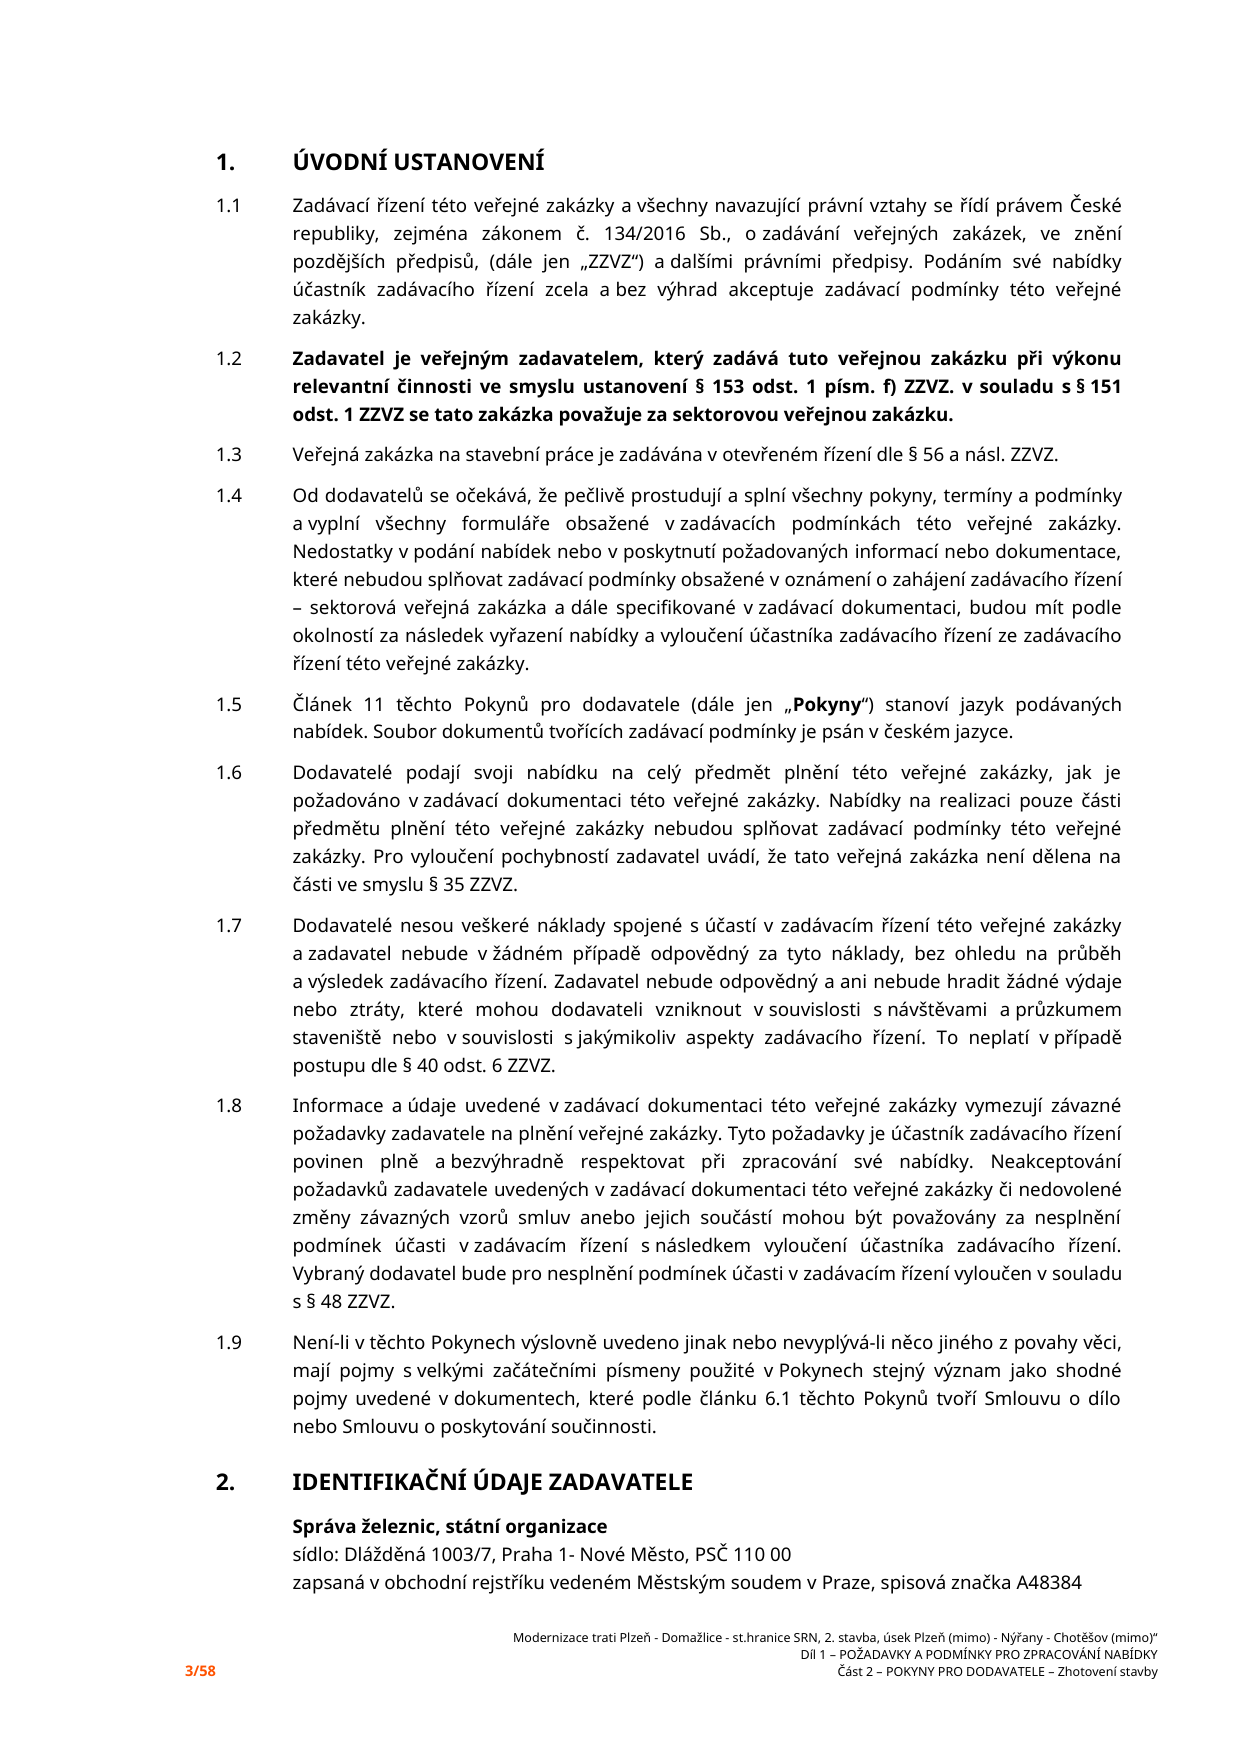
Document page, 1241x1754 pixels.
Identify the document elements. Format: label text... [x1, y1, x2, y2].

text sídlo: Dlážděná 1003/7, Praha 1- Nové Město, PSČ 110 00 [292, 1541, 1122, 1567]
text Správa železnic, státní organizace [292, 1513, 1122, 1539]
text Informace a údaje uvedené v zadávací dokumentaci této veřejné zakázky vymezují závazné požadavky zadavatele na plnění veřejné zakázky. Tyto požadavky je účastník zadávacího řízení povinen plně a bezvýhradně respektovat při zpracování své nabídky. Neakceptování požadavků zadavatele uvedených v zadávací dokumentaci této veřejné zakázky či nedovolené změny závazných vzorů smluv anebo jejich součástí mohou být považovány za nesplnění podmínek účasti v zadávacím řízení s následkem vyloučení účastníka zadávacího řízení. Vybraný dodavatel bude pro nesplnění podmínek účasti v zadávacím řízení vyloučen v souladu s § 48 ZZVZ. [216, 1093, 1122, 1314]
text Dodavatelé podají svoji nabídku na celý předmět plnění této veřejné zakázky, jak je požadováno v zadávací dokumentaci této veřejné zakázky. Nabídky na realizaci pouze části předmětu plnění této veřejné zakázky nebudou splňovat zadávací podmínky této veřejné zakázky. Pro vyloučení pochybností zadavatel uvádí, že tato veřejná zakázka není dělena na části ve smyslu § 35 ZZVZ. [216, 759, 1122, 897]
text Není-li v těchto Pokynech výslovně uvedeno jinak nebo nevyplývá-li něco jiného z povahy věci, mají pojmy s velkými začátečními písmeny použité v Pokynech stejný význam jako shodné pojmy uvedené v dokumentech, které podle článku 6.1 těchto Pokynů tvoří Smlouvu o dílo nebo Smlouvu o poskytování součinnosti. [216, 1329, 1122, 1439]
text Článek 11 těchto Pokynů pro dodavatele (dále jen „Pokyny“) stanoví jazyk podávaných nabídek. Soubor dokumentů tvořících zadávací podmínky je psán v českém jazyce. [216, 691, 1122, 744]
text Zadávací řízení této veřejné zakázky a všechny navazující právní vztahy se řídí právem České republiky, zejména zákonem č. 134/2016 Sb., o zadávání veřejných zakázek, ve znění pozdějších předpisů, (dále jen „ZZVZ“) a dalšími právními předpisy. Podáním své nabídky účastník zadávacího řízení zcela a bez výhrad akceptuje zadávací podmínky této veřejné zakázky. [216, 192, 1122, 330]
text Od dodavatelů se očekává, že pečlivě prostudují a splní všechny pokyny, termíny a podmínky a vyplní všechny formuláře obsažené v zadávacích podmínkách této veřejné zakázky. Nedostatky v podání nabídek nebo v poskytnutí požadovaných informací nebo dokumentace, které nebudou splňovat zadávací podmínky obsažené v oznámení o zahájení zadávacího řízení – sektorová veřejná zakázka a dále specifikované v zadávací dokumentaci, budou mít podle okolností za následek vyřazení nabídky a vyloučení účastníka zadávacího řízení ze zadávacího řízení této veřejné zakázky. [216, 482, 1122, 676]
text Veřejná zakázka na stavební práce je zadávána v otevřeném řízení dle § 56 a násl. ZZVZ. [216, 442, 1122, 467]
text ÚVODNÍ USTANOVENÍ [216, 146, 1122, 177]
text IDENTIFIKAČNÍ ÚDAJE ZADAVATELE [216, 1466, 1122, 1498]
text zapsaná v obchodní rejstříku vedeném Městským soudem v Praze, spisová značka A48384 [292, 1569, 1122, 1595]
text Dodavatelé nesou veškeré náklady spojené s účastí v zadávacím řízení této veřejné zakázky a zadavatel nebude v žádném případě odpovědný za tyto náklady, bez ohledu na průběh a výsledek zadávacího řízení. Zadavatel nebude odpovědný a ani nebude hradit žádné výdaje nebo ztráty, které mohou dodavateli vzniknout v souvislosti s návštěvami a průzkumem staveniště nebo v souvislosti s jakýmikoliv aspekty zadávacího řízení. To neplatí v případě postupu dle § 40 odst. 6 ZZVZ. [216, 912, 1122, 1078]
text Zadavatel je veřejným zadavatelem, který zadává tuto veřejnou zakázku při výkonu relevantní činnosti ve smyslu ustanovení § 153 odst. 1 písm. f) ZZVZ. v souladu s § 151 odst. 1 ZZVZ se tato zakázka považuje za sektorovou veřejnou zakázku. [216, 345, 1122, 427]
